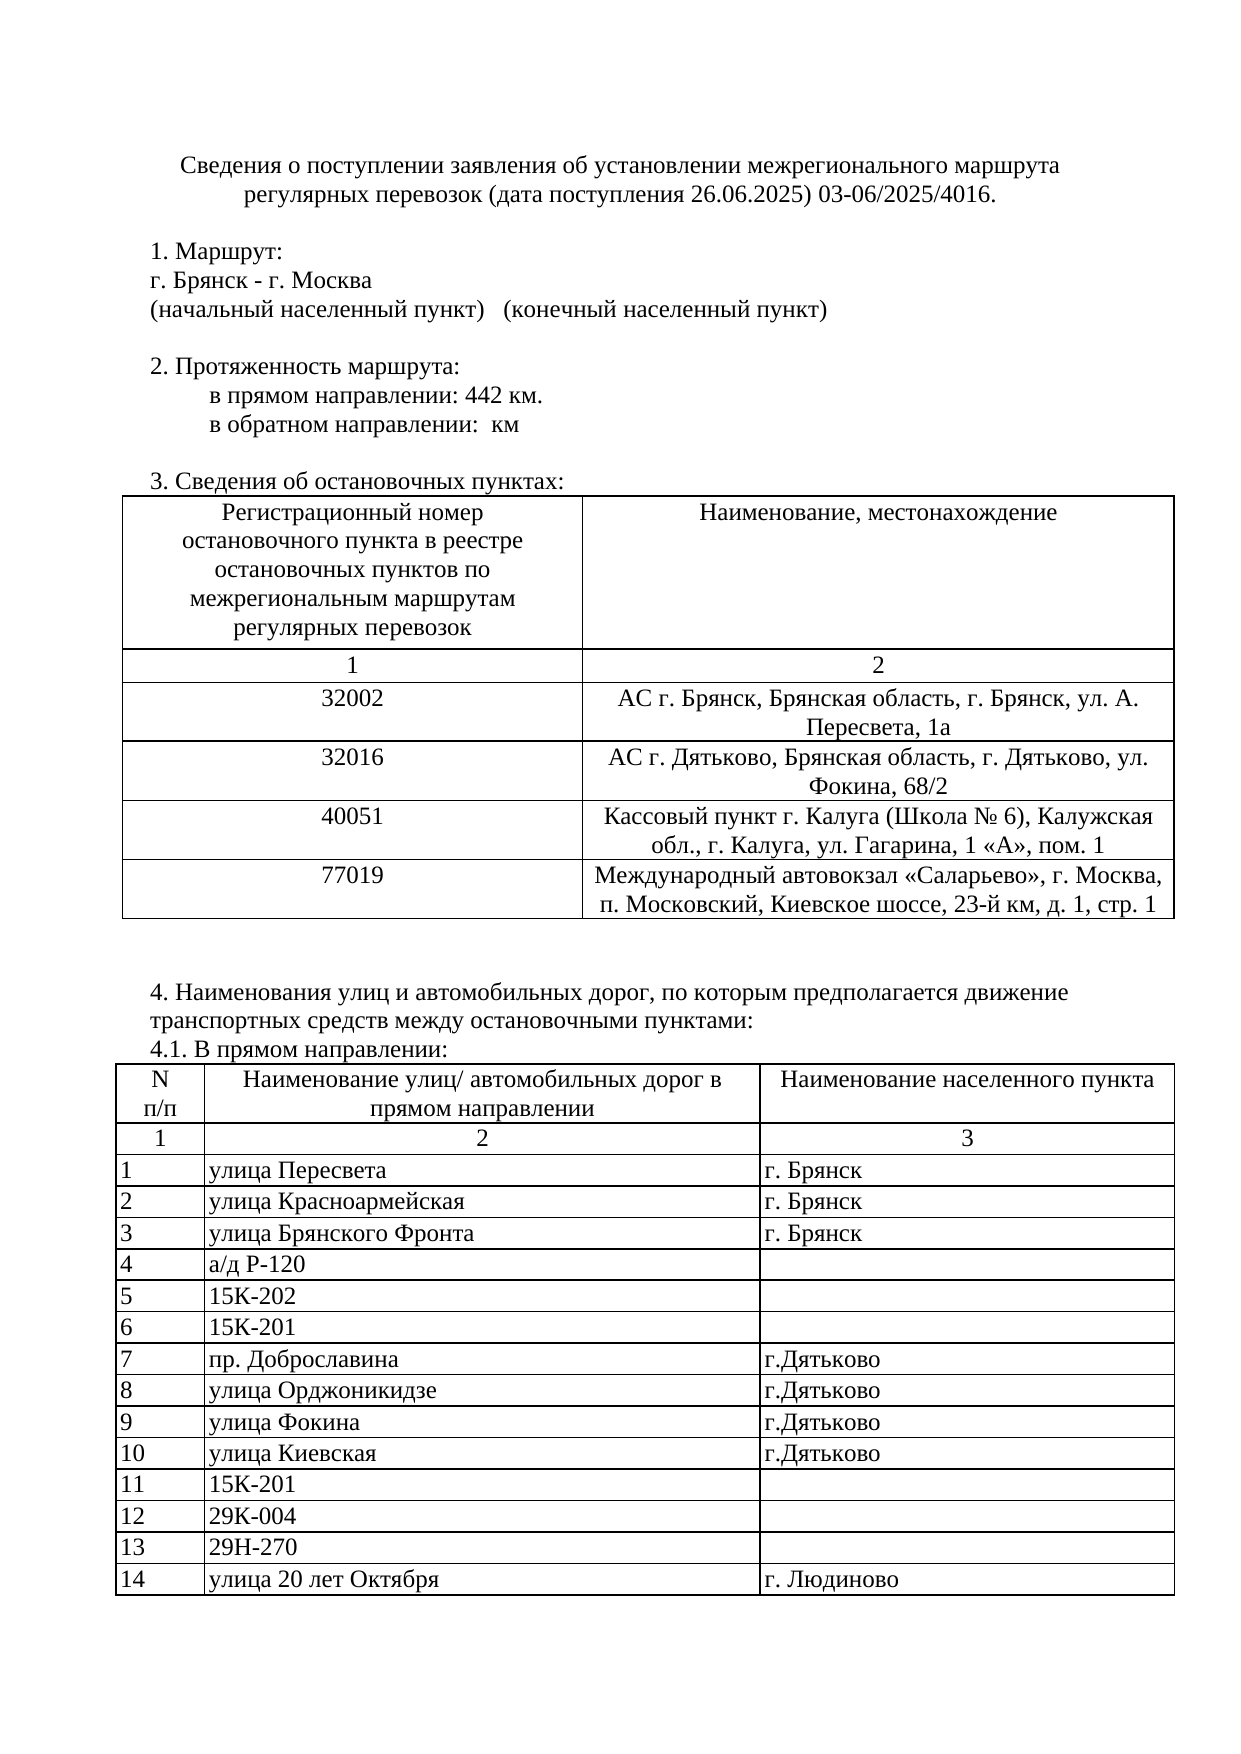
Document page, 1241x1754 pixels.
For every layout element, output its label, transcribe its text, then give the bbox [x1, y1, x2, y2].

table_cell 15К-201 [205, 1312, 759, 1342]
text 2. Протяженность маршрута: [150, 351, 1090, 380]
table_cell 12 [117, 1501, 204, 1531]
table_cell 11 [117, 1470, 204, 1499]
table_cell [761, 1312, 1174, 1342]
table_cell 2 [205, 1124, 759, 1153]
table_cell 32016 [123, 742, 582, 799]
table_cell 1 [123, 650, 582, 681]
text 1. Маршрут: [150, 236, 1090, 265]
text Сведения о поступлении заявления об установлении межрегионального маршрута регулярных перевозок (дата поступления 26.06.2025) 03-06/2025/4016. [150, 150, 1090, 207]
table_cell г.Дятьково [761, 1438, 1174, 1468]
table_cell улица Орджоникидзе [205, 1375, 759, 1405]
table_cell г.Дятьково [761, 1375, 1174, 1405]
table_cell пр. Доброславина [205, 1344, 759, 1374]
table_cell 15К-202 [205, 1281, 759, 1311]
table_cell 8 [117, 1375, 204, 1405]
table_header Наименование, местонахождение [583, 497, 1173, 648]
text (начальный населенный пункт) (конечный населенный пункт) [150, 294, 1090, 322]
table_cell улица Красноармейская [205, 1187, 759, 1216]
table_header Наименование населенного пункта [761, 1065, 1174, 1122]
table_cell Кассовый пункт г. Калуга (Школа № 6), Калужская обл., г. Калуга, ул. Гагарина, 1 «А», пом. 1 [583, 801, 1173, 858]
table_cell 2 [117, 1187, 204, 1216]
table_header N п/п [117, 1065, 204, 1122]
table_cell 9 [117, 1407, 204, 1437]
table_cell 15К-201 [205, 1470, 759, 1499]
table_cell [761, 1281, 1174, 1311]
table_cell 7 [117, 1344, 204, 1374]
table_cell 77019 [123, 860, 582, 918]
text в обратном направлении: км [150, 409, 1090, 437]
table_cell г. Брянск [761, 1218, 1174, 1248]
table_cell Международный автовокзал «Саларьево», г. Москва, п. Московский, Киевское шоссе, 23-й км, д. 1, стр. 1 [583, 860, 1173, 918]
table_cell АС г. Брянск, Брянская область, г. Брянск, ул. А. Пересвета, 1а [583, 683, 1173, 740]
table_cell 29Н-270 [205, 1533, 759, 1562]
text 3. Сведения об остановочных пунктах: [150, 466, 1090, 495]
table_cell улица Фокина [205, 1407, 759, 1437]
table_cell 4 [117, 1250, 204, 1279]
table_cell АС г. Дятьково, Брянская область, г. Дятьково, ул. Фокина, 68/2 [583, 742, 1173, 799]
table_cell 5 [117, 1281, 204, 1311]
table_cell улица Пересвета [205, 1155, 759, 1185]
table_cell г. Брянск [761, 1187, 1174, 1216]
text 4.1. В прямом направлении: [150, 1034, 1090, 1063]
text в прямом направлении: 442 км. [150, 380, 1090, 409]
table_cell [761, 1501, 1174, 1531]
table_cell 14 [117, 1564, 204, 1594]
table_cell г. Брянск [761, 1155, 1174, 1185]
table_cell 40051 [123, 801, 582, 858]
table_cell улица Киевская [205, 1438, 759, 1468]
table_cell 13 [117, 1533, 204, 1562]
table_cell г. Людиново [761, 1564, 1174, 1594]
table_cell а/д Р-120 [205, 1250, 759, 1279]
table_cell [761, 1533, 1174, 1562]
table_header Регистрационный номер остановочного пункта в реестре остановочных пунктов по межрегиональным маршрутам регулярных перевозок [123, 497, 582, 648]
table_cell улица Брянского Фронта [205, 1218, 759, 1248]
table_cell 1 [117, 1124, 204, 1153]
text г. Брянск - г. Москва [150, 265, 1090, 294]
table_cell [761, 1470, 1174, 1499]
table_cell 3 [761, 1124, 1174, 1153]
table_header Наименование улиц/ автомобильных дорог в прямом направлении [205, 1065, 759, 1122]
table_cell 2 [583, 650, 1173, 681]
table_cell улица 20 лет Октября [205, 1564, 759, 1594]
table_cell 6 [117, 1312, 204, 1342]
table_cell 1 [117, 1155, 204, 1185]
table_cell г.Дятьково [761, 1344, 1174, 1374]
table_cell 10 [117, 1438, 204, 1468]
table_cell 3 [117, 1218, 204, 1248]
text 4. Наименования улиц и автомобильных дорог, по которым предполагается движение транспортных средств между остановочными пунктами: [150, 977, 1090, 1034]
table_cell 29К-004 [205, 1501, 759, 1531]
table_cell [761, 1250, 1174, 1279]
table_cell 32002 [123, 683, 582, 740]
table_cell г.Дятьково [761, 1407, 1174, 1437]
